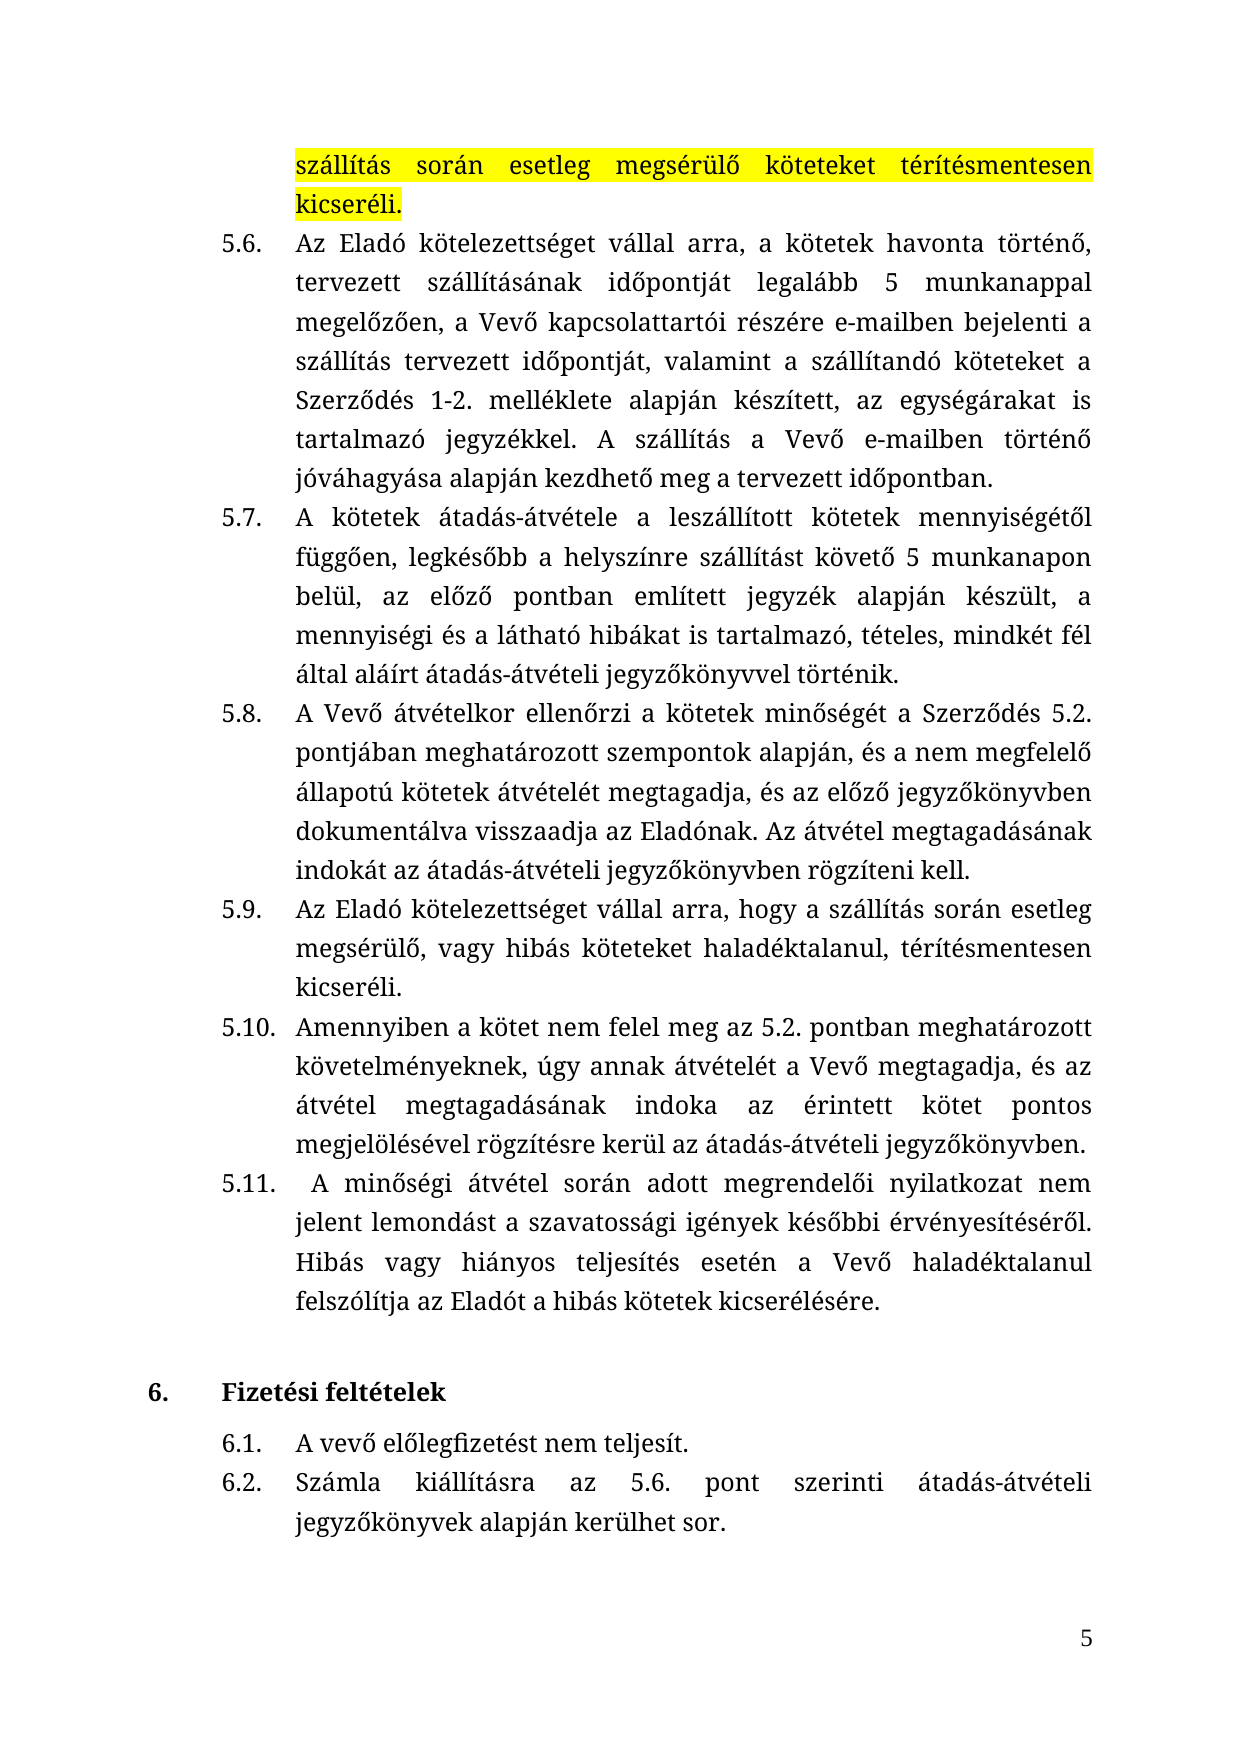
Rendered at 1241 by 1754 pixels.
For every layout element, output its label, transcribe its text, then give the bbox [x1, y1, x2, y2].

list A kötetek átadás-átvétele a leszállított kötetek mennyiségétől függően, legkésőbb a helyszínre szállítást követő 5 munkanapon belül, az előző pontban említett jegyzék alapján készült, a mennyiségi és a látható hibákat is tartalmazó, tételes, mindkét fél által aláírt átadás-átvételi jegyzőkönyvvel történik. [221, 500, 1093, 691]
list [221, 148, 1093, 221]
list A minőségi átvétel során adott megrendelői nyilatkozat nem jelent lemondást a szavatossági igények későbbi érvényesítéséről. Hibás vagy hiányos teljesítés esetén a Vevő haladéktalanul felszólítja az Eladót a hibás kötetek kicserélésére. [221, 1166, 1093, 1317]
list Számla kiállításra az 5.6. pont szerinti átadás-átvételi jegyzőkönyvek alapján kerülhet sor. [221, 1465, 1093, 1538]
list Az Eladó kötelezettséget vállal arra, hogy a szállítás során esetleg megsérülő, vagy hibás köteteket haladéktalanul, térítésmentesen kicseréli. [221, 892, 1093, 1004]
list A vevő előlegfizetést nem teljesít. [221, 1426, 1093, 1460]
list Fizetési feltételek [148, 1374, 1093, 1408]
list Az Eladó kötelezettséget vállal arra, a kötetek havonta történő, tervezett szállításának időpontját legalább 5 munkanappal megelőzően, a Vevő kapcsolattartói részére e-mailben bejelenti a szállítás tervezett időpontját, valamint a szállítandó köteteket a Szerződés 1-2. melléklete alapján készített, az egységárakat is tartalmazó jegyzékkel. A szállítás a Vevő e-mailben történő jóváhagyása alapján kezdhető meg a tervezett időpontban. [221, 226, 1093, 495]
list Amennyiben a kötet nem felel meg az 5.2. pontban meghatározott követelményeknek, úgy annak átvételét a Vevő megtagadja, és az átvétel megtagadásának indoka az érintett kötet pontos megjelölésével rögzítésre kerül az átadás-átvételi jegyzőkönyvben. [221, 1009, 1093, 1161]
list A Vevő átvételkor ellenőrzi a kötetek minőségét a Szerződés 5.2. pontjában meghatározott szempontok alapján, és a nem megfelelő állapotú kötetek átvételét megtagadja, és az előző jegyzőkönyvben dokumentálva visszaadja az Eladónak. Az átvétel megtagadásának indokát az átadás-átvételi jegyzőkönyvben rögzíteni kell. [221, 696, 1093, 887]
